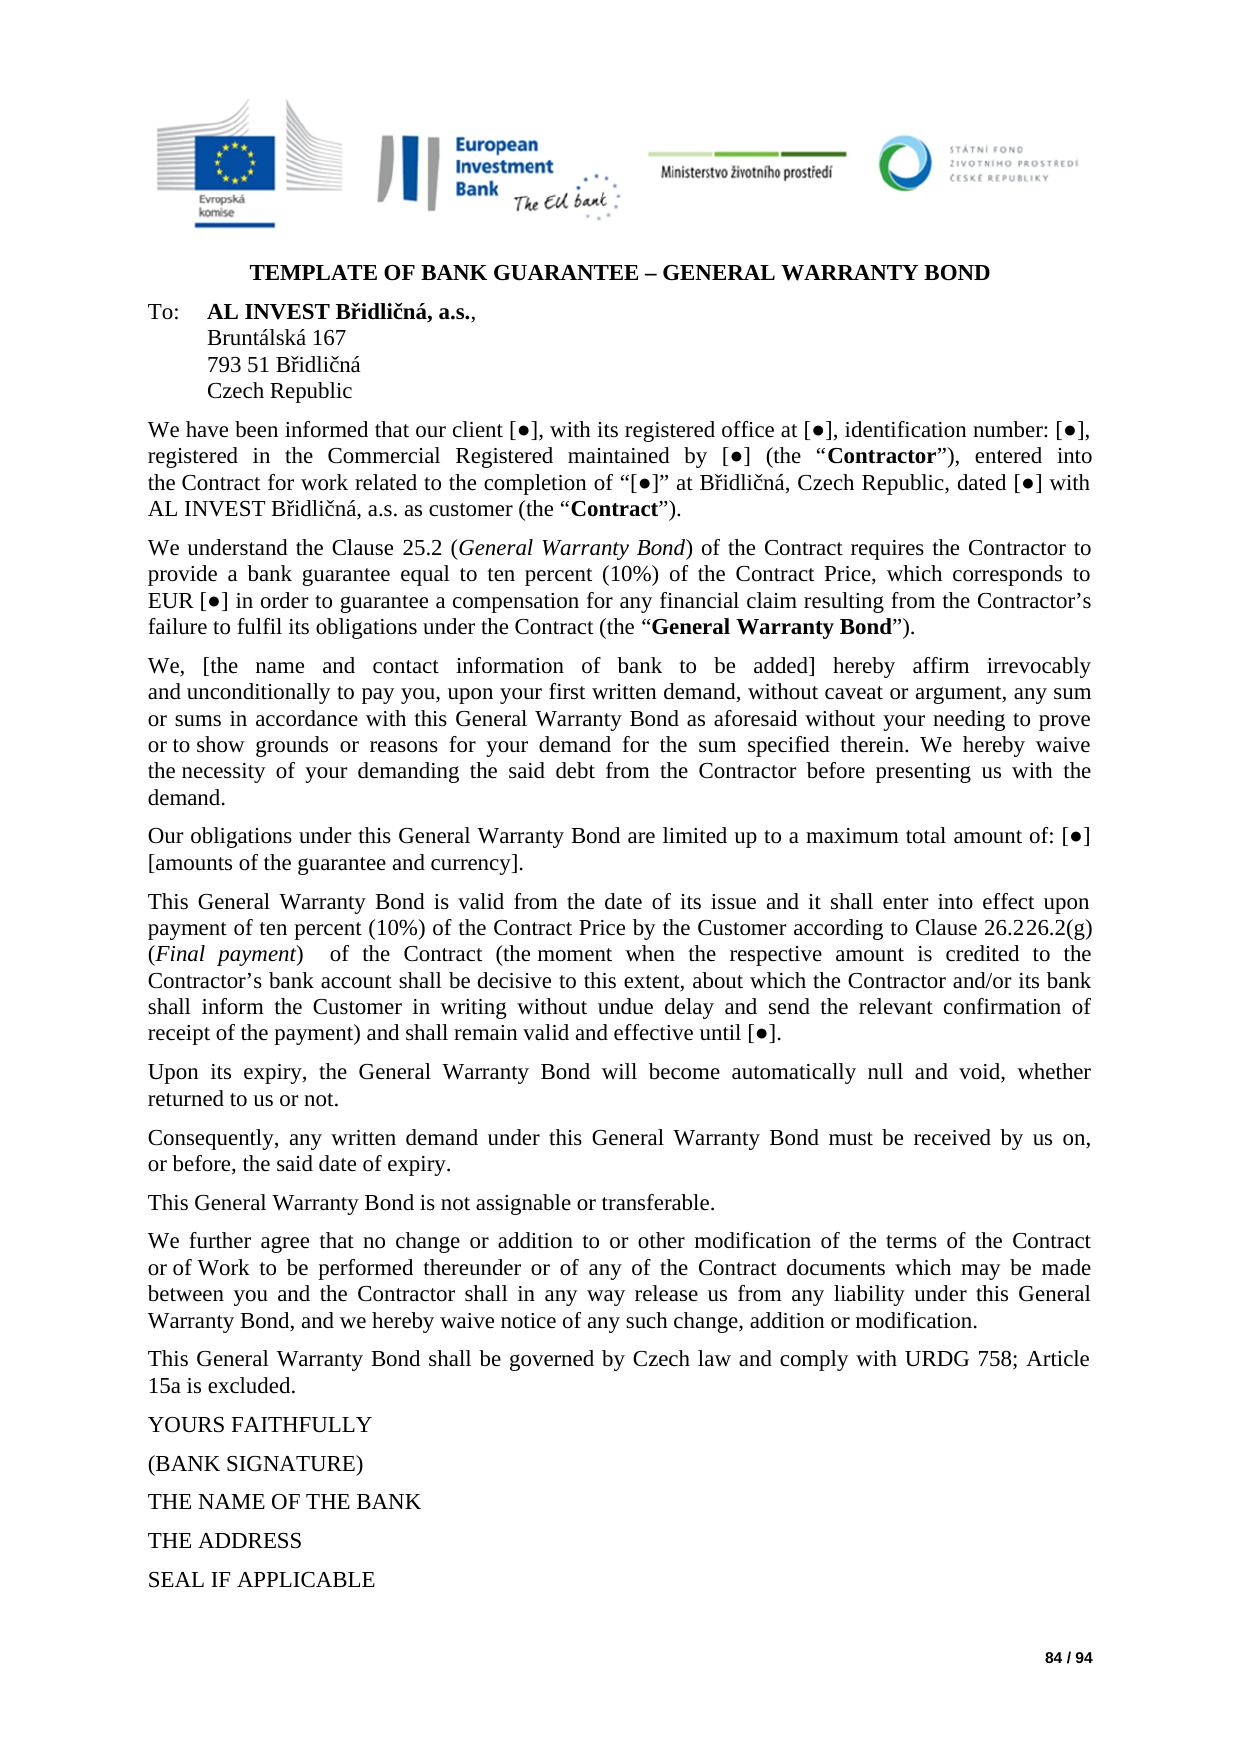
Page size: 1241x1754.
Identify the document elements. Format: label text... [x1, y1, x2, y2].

text We understand the Clause 25.2 (General Warranty Bond) of the Contract requires the Contractor to provide a bank guarantee equal to ten percent (10%) of the Contract Price, which corresponds to EUR [●] in order to guarantee a compensation for any financial claim resulting from the Contractor’s failure to fulfil its obligations under the Contract (the “General Warranty Bond”). [148, 534, 1092, 639]
text THE NAME OF THE BANK [148, 1488, 1092, 1515]
text We further agree that no change or addition to or other modification of the terms of the Contract or of Work to be performed thereunder or of any of the Contract documents which may be made between you and the Contractor shall in any way release us from any liability under this General Warranty Bond, and we hereby waive notice of any such change, addition or modification. [148, 1228, 1092, 1333]
text This General Warranty Bond is not assignable or transferable. [148, 1189, 1092, 1215]
text We have been informed that our client [●], with its registered office at [●], identification number: [●], registered in the Commercial Registered maintained by [●] (the “Contractor”), entered into the Contract for work related to the completion of “[●]” at Břidličná, Czech Republic, dated [●] with AL INVEST Břidličná, a.s. as customer (the “Contract”). [148, 416, 1092, 521]
text (BANK SIGNATURE) [148, 1449, 1092, 1476]
text To: AL INVEST Břidličná, a.s., [148, 298, 1092, 324]
text This General Warranty Bond is valid from the date of its issue and it shall enter into effect upon payment of ten percent (10%) of the Contract Price by the Customer according to Clause 26.2(g) (Final payment) of the Contract (the moment when the respective amount is credited to the Contractor’s bank account shall be decisive to this extent, about which the Contractor and/or its bank shall inform the Customer in writing without undue delay and send the relevant confirmation of receipt of the payment) and shall remain valid and effective until [●]. [148, 888, 1092, 1046]
text THE ADDRESS [148, 1527, 1092, 1554]
text YOURS FAITHFULLY [148, 1411, 1092, 1437]
text Consequently, any written demand under this General Warranty Bond must be received by us on, or before, the said date of expiry. [148, 1123, 1092, 1176]
text Our obligations under this General Warranty Bond are limited up to a maximum total amount of: [●] [amounts of the guarantee and currency]. [148, 822, 1092, 875]
text Upon its expiry, the General Warranty Bond will become automatically null and void, whether returned to us or not. [148, 1058, 1092, 1111]
text SEAL IF APPLICABLE [148, 1566, 1092, 1592]
text This General Warranty Bond shall be governed by Czech law and comply with URDG 758; Article 15a is excluded. [148, 1346, 1092, 1398]
text We, [the name and contact information of bank to be added] hereby affirm irrevocably and unconditionally to pay you, upon your first written demand, without caveat or argument, any sum or sums in accordance with this General Warranty Bond as aforesaid without your needing to prove or to show grounds or reasons for your demand for the sum specified therein. We hereby waive the necessity of your demanding the said debt from the Contractor before presenting us with the demand. [148, 652, 1092, 810]
text 793 51 Břidličná [207, 351, 1092, 377]
text Czech Republic [207, 377, 1092, 403]
text Bruntálská 167 [207, 324, 1092, 351]
text TEMPLATE OF BANK GUARANTEE – GENERAL WARRANTY BOND [148, 259, 1092, 286]
picture [147, 87, 1093, 235]
